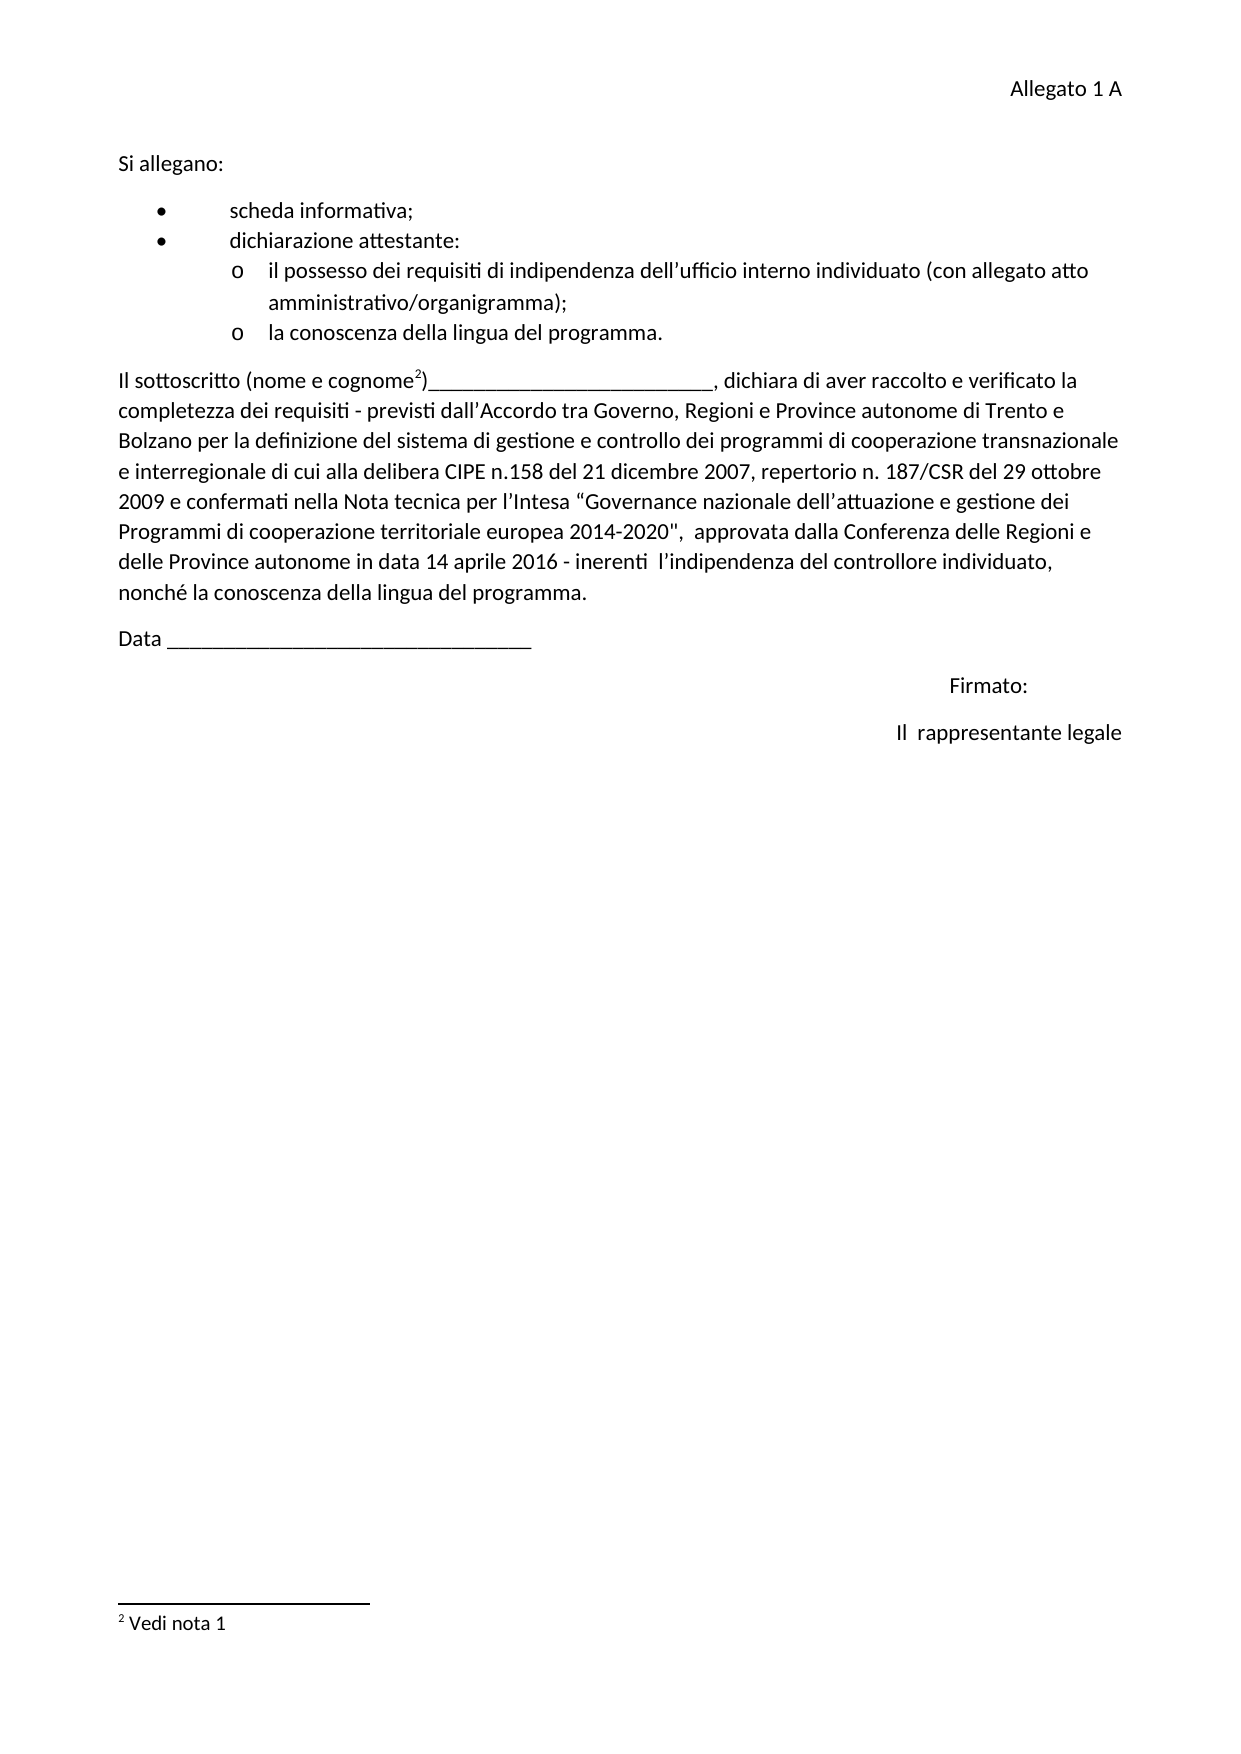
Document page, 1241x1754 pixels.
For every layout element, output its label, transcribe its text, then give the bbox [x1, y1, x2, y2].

list la conoscenza della lingua del programma. [231, 318, 1122, 347]
list il possesso dei requisiti di indipendenza dell’ufficio interno individuato (con allegato atto amministrativo/organigramma); [231, 256, 1122, 316]
text Il sottoscritto (nome e cognome)_________________________, dichiara di aver raccolto e verificato la completezza dei requisiti - previsti dall’Accordo tra Governo, Regioni e Province autonome di Trento e Bolzano per la definizione del sistema di gestione e controllo dei programmi di cooperazione transnazionale e interregionale di cui alla delibera CIPE n.158 del 21 dicembre 2007, repertorio n. 187/CSR del 29 ottobre 2009 e confermati nella Nota tecnica per l’Intesa “Governance nazionale dell’attuazione e gestione dei Programmi di cooperazione territoriale europea 2014-2020", approvata dalla Conferenza delle Regioni e delle Province autonome in data 14 aprile 2016 - inerenti l’indipendenza del controllore individuato, nonché la conoscenza della lingua del programma. [118, 366, 1122, 606]
text Si allegano: [118, 149, 1122, 177]
text Firmato: [782, 671, 1122, 699]
list scheda informativa; [156, 196, 1122, 224]
list dichiarazione attestante: [156, 226, 1122, 254]
text Data ________________________________ [118, 624, 1122, 652]
text Il rappresentante legale [118, 718, 1122, 746]
